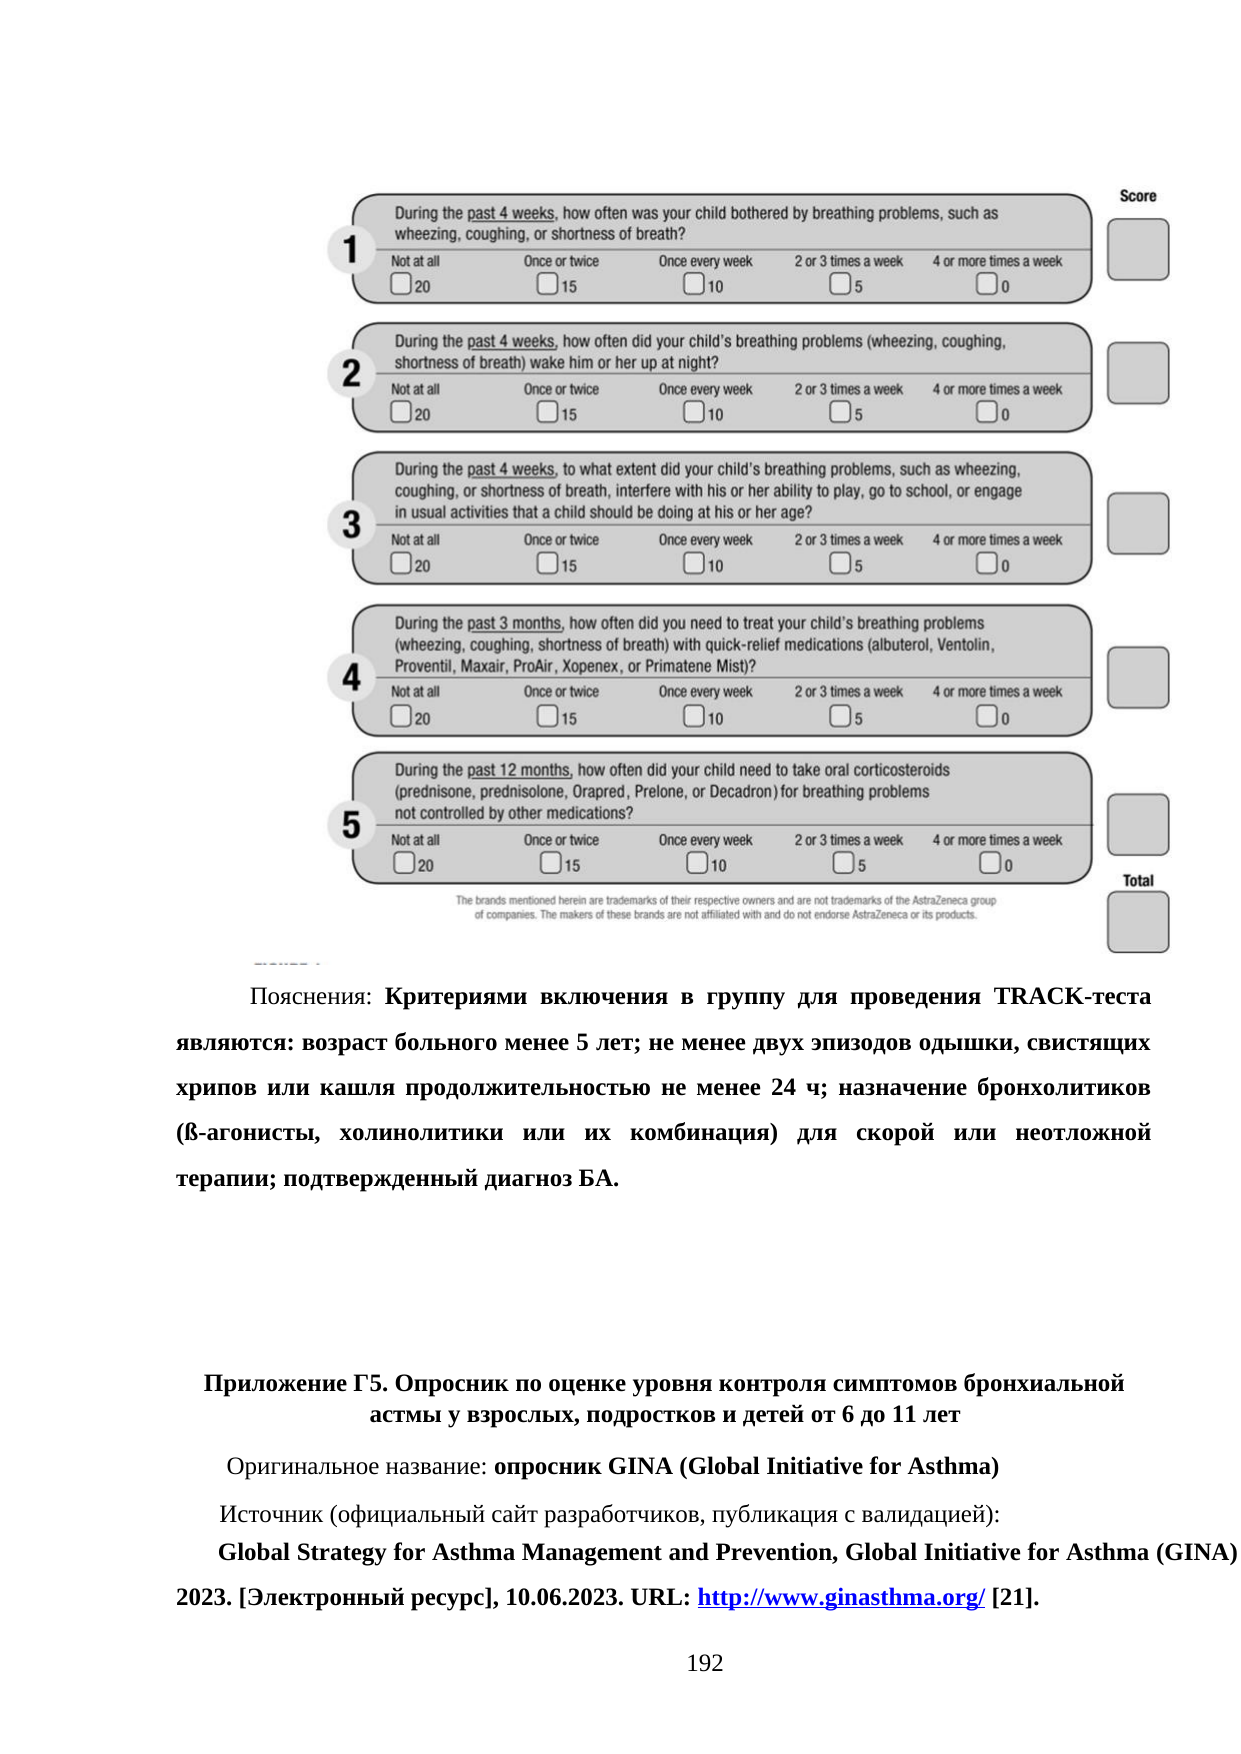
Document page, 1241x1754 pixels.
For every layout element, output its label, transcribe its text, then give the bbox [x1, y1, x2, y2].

text Global Strategy for Asthma Management and Prevention, Global Initiative for Asthma (GINA) 2023. [Электронный ресурс], 10.06.2023. URL: http://www.ginasthma.org/ [21]. [176, 1537, 1239, 1611]
text Оригинальное название: опросник GINA (Global Initiative for Asthma) [219, 1451, 1239, 1480]
subtitle Приложение Г5. Опросник по оценке уровня контроля симптомов бронхиальной астмы у взрослых, подростков и детей от 6 до 11 лет [177, 1368, 1152, 1428]
text Источник (официальный сайт разработчиков, публикация с валидацией): [219, 1499, 1153, 1527]
picture [218, 145, 1239, 965]
